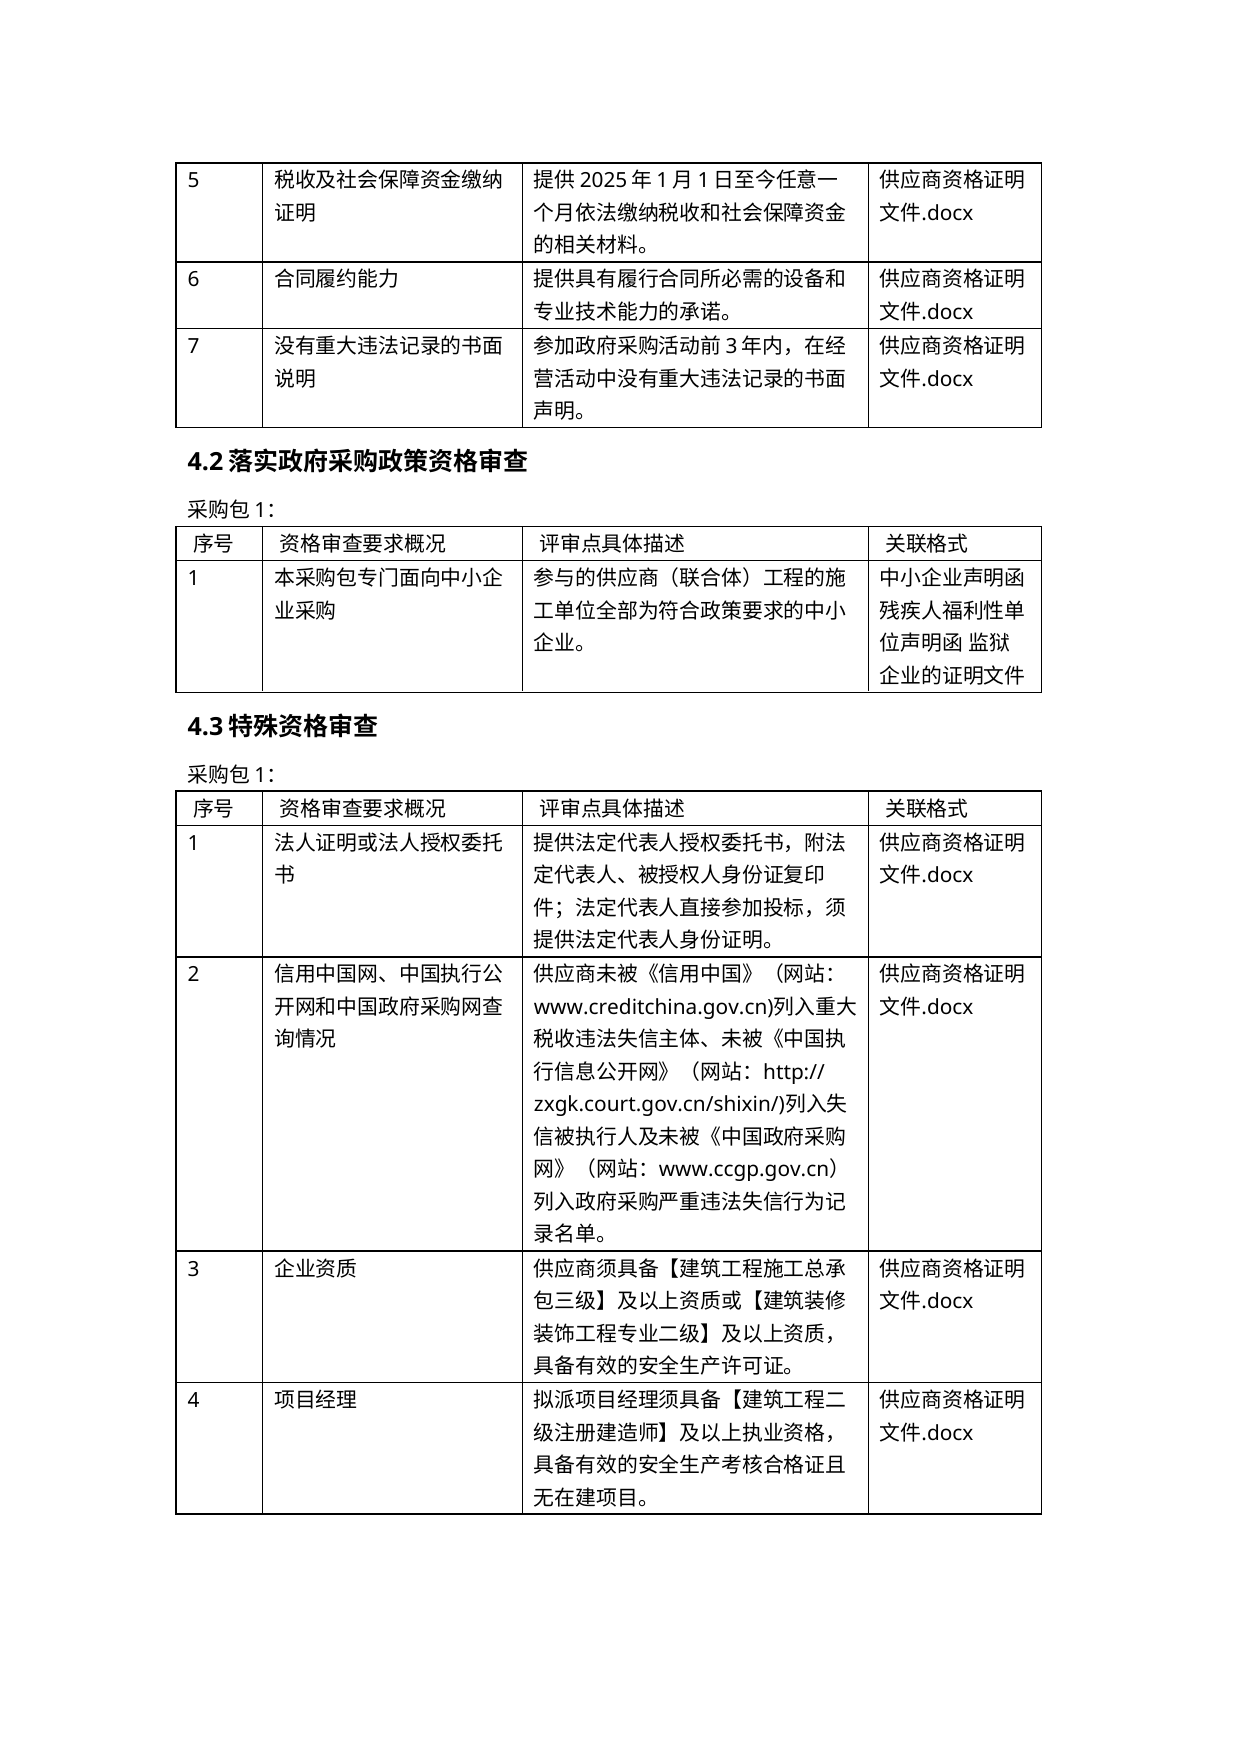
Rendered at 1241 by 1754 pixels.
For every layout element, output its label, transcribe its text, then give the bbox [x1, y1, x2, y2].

table_cell 供应商资格证明文件.docx [869, 1383, 1041, 1513]
table_header 评审点具体描述 [523, 527, 868, 560]
table_cell 6 [177, 263, 262, 328]
table_cell 没有重大违法记录的书面说明 [263, 329, 522, 427]
table_cell 1 [177, 826, 262, 956]
table_cell 供应商资格证明文件.docx [869, 164, 1041, 261]
table_cell 供应商资格证明文件.docx [869, 826, 1041, 956]
table_cell 1 [177, 561, 262, 691]
text 采购包1： [187, 493, 1053, 526]
table_cell 提供法定代表人授权委托书，附法定代表人、被授权人身份证复印件；法定代表人直接参加投标，须提供法定代表人身份证明。 [523, 826, 868, 956]
table_header 序号 [177, 527, 262, 560]
table_cell 参与的供应商（联合体）工程的施工单位全部为符合政策要求的中小企业。 [523, 561, 868, 691]
table_header 资格审查要求概况 [263, 792, 522, 824]
table_header 序号 [177, 792, 262, 824]
table_cell 供应商资格证明文件.docx [869, 1252, 1041, 1382]
text 采购包1： [187, 758, 1053, 790]
text 4.2落实政府采购政策资格审查 [187, 428, 1053, 493]
table_cell 合同履约能力 [263, 263, 522, 328]
table_cell 中小企业声明函 残疾人福利性单位声明函 监狱企业的证明文件 [869, 561, 1041, 691]
table_cell 7 [177, 329, 262, 427]
text 4.3特殊资格审查 [187, 693, 1053, 758]
table_header 评审点具体描述 [523, 792, 868, 824]
table_cell 提供2025年1月1日至今任意一个月依法缴纳税收和社会保障资金的相关材料。 [523, 164, 868, 261]
table_cell 供应商资格证明文件.docx [869, 958, 1041, 1250]
table_cell 参加政府采购活动前3年内，在经营活动中没有重大违法记录的书面声明。 [523, 329, 868, 427]
table_header 关联格式 [869, 527, 1041, 560]
table_cell 2 [177, 958, 262, 1250]
table_cell 3 [177, 1252, 262, 1382]
table_header 关联格式 [869, 792, 1041, 824]
table_cell 信用中国网、中国执行公开网和中国政府采购网查询情况 [263, 958, 522, 1250]
table_cell 拟派项目经理须具备【建筑工程二级注册建造师】及以上执业资格，具备有效的安全生产考核合格证且无在建项目。 [523, 1383, 868, 1513]
table_cell 5 [177, 164, 262, 261]
table_cell 4 [177, 1383, 262, 1513]
table_header 资格审查要求概况 [263, 527, 522, 560]
table_cell 本采购包专门面向中小企业采购 [263, 561, 522, 691]
table_cell 提供具有履行合同所必需的设备和专业技术能力的承诺。 [523, 263, 868, 328]
table_cell 项目经理 [263, 1383, 522, 1513]
table_cell 供应商须具备【建筑工程施工总承包三级】及以上资质或【建筑装修装饰工程专业二级】及以上资质，具备有效的安全生产许可证。 [523, 1252, 868, 1382]
table_cell 企业资质 [263, 1252, 522, 1382]
table_cell 供应商未被《信用中国》（网站：www.creditchina.gov.cn)列入重大税收违法失信主体、未被《中国执行信息公开网》（网站：http://zxgk.court.gov.cn/shixin/)列入失信被执行人及未被《中国政府采购网》（网站：www.ccgp.gov.cn）列入政府采购严重违法失信行为记录名单。 [523, 958, 868, 1250]
table_cell 税收及社会保障资金缴纳证明 [263, 164, 522, 261]
table_cell 法人证明或法人授权委托书 [263, 826, 522, 956]
table_cell 供应商资格证明文件.docx [869, 263, 1041, 328]
table_cell 供应商资格证明文件.docx [869, 329, 1041, 427]
